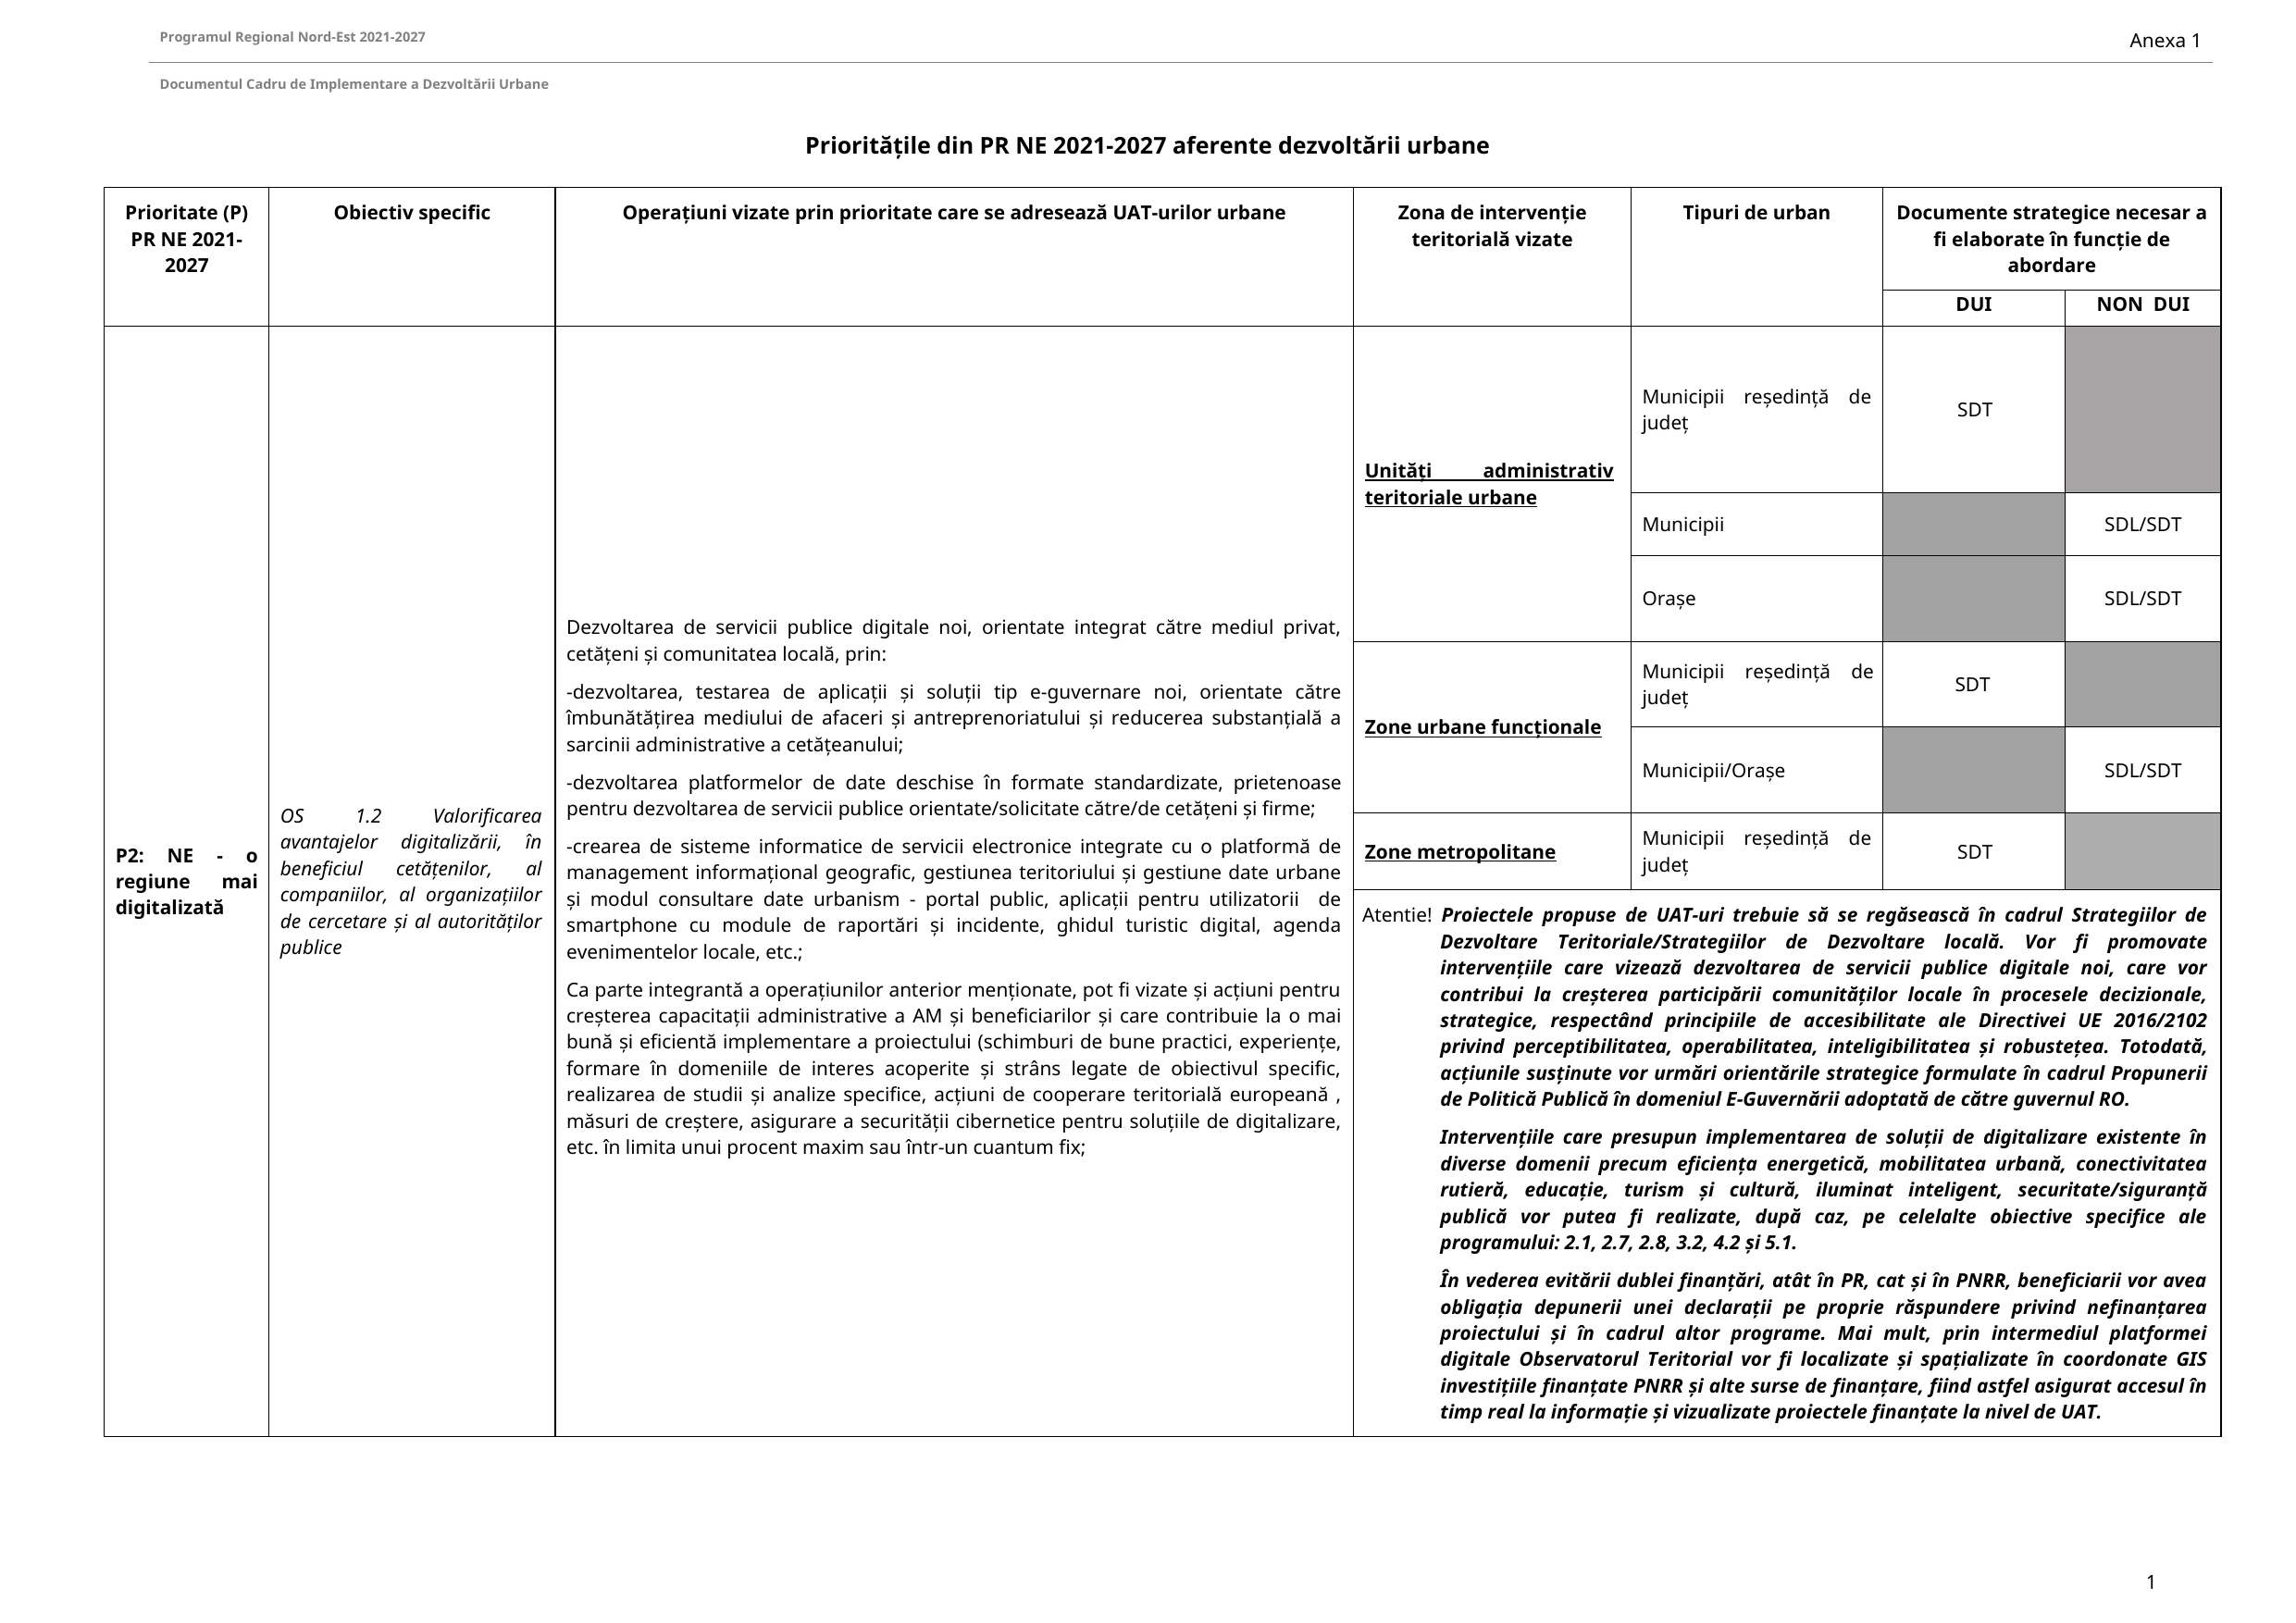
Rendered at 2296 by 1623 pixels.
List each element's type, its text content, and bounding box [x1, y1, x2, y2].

table_cell [2066, 327, 2220, 492]
table_cell Municipii reședință de județ [1632, 813, 1882, 889]
table_cell SDL/SDT [2066, 727, 2220, 812]
table_header Zona de intervenție teritorială vizate [1354, 188, 1631, 326]
table_cell NON DUI [2066, 291, 2220, 326]
table_cell [1883, 556, 2065, 641]
table_header Tipuri de urban [1632, 188, 1882, 326]
table_cell [1883, 727, 2065, 812]
table_cell Municipii/Orașe [1632, 727, 1882, 812]
table_cell Zone urbane funcționale [1354, 642, 1631, 812]
table_cell Orașe [1632, 556, 1882, 641]
table_cell P2: NE - o regiune mai digitalizată [105, 327, 268, 1436]
table_cell SDL/SDT [2066, 556, 2220, 641]
table_cell SDT [1883, 642, 2065, 726]
table_cell [2066, 642, 2220, 726]
table_cell Dezvoltarea de servicii publice digitale noi, orientate integrat către mediul privat, cetățeni și comunitatea locală, prin: -dezvoltarea, testarea de aplicații și soluții tip e-guvernare noi, orientate către îmbunătățirea mediului de afaceri și antreprenoriatului și reducerea substanțială a sarcinii administrative a cetățeanului; -dezvoltarea platformelor de date deschise în formate standardizate, prietenoase pentru dezvoltarea de servicii publice orientate/solicitate către/de cetățeni și firme; -crearea de sisteme informatice de servicii electronice integrate cu o platformă de management informațional geografic, gestiunea teritoriului și gestiune date urbane și modul consultare date urbanism - portal public, aplicații pentru utilizatorii de smartphone cu module de raportări și incidente, ghidul turistic digital, agenda evenimentelor locale, etc.; Ca parte integrantă a operațiunilor anterior menționate, pot fi vizate și acțiuni pentru creșterea capacitații administrative a AM și beneficiarilor și care contribuie la o mai bună și eficientă implementare a proiectului (schimburi de bune practici, experiențe, formare în domeniile de interes acoperite și strâns legate de obiectivul specific, realizarea de studii și analize specifice, acțiuni de cooperare teritorială europeană , măsuri de creștere, asigurare a securității cibernetice pentru soluțiile de digitalizare, etc. în limita unui procent maxim sau într-un cuantum fix; [556, 327, 1353, 1436]
table_cell Municipii reședință de județ [1632, 327, 1882, 492]
table_header Operațiuni vizate prin prioritate care se adresează UAT-urilor urbane [556, 188, 1353, 326]
table_cell SDL/SDT [2066, 493, 2220, 555]
table_cell SDT [1883, 813, 2065, 889]
table_header Obiectiv specific [269, 188, 554, 326]
table_cell DUI [1883, 291, 2065, 326]
table_cell Unități administrativ teritoriale urbane [1354, 327, 1631, 641]
table_cell Municipii [1632, 493, 1882, 555]
table_cell Atentie! Proiectele propuse de UAT-uri trebuie să se regăsească în cadrul Strategiilor de Dezvoltare Teritoriale/Strategiilor de Dezvoltare locală. Vor fi promovate intervențiile care vizează dezvoltarea de servicii publice digitale noi, care vor contribui la creșterea participării comunităților locale în procesele decizionale, strategice, respectând principiile de accesibilitate ale Directivei UE 2016/2102 privind perceptibilitatea, operabilitatea, inteligibilitatea și robustețea. Totodată, acțiunile susținute vor urmări orientările strategice formulate în cadrul Propunerii de Politică Publică în domeniul E-Guvernării adoptată de către guvernul RO. Intervențiile care presupun implementarea de soluții de digitalizare existente în diverse domenii precum eficiența energetică, mobilitatea urbană, conectivitatea rutieră, educație, turism și cultură, iluminat inteligent, securitate/siguranță publică vor putea fi realizate, după caz, pe celelalte obiective specifice ale programului: 2.1, 2.7, 2.8, 3.2, 4.2 și 5.1. În vederea evitării dublei finanțări, atât în PR, cat și în PNRR, beneficiarii vor avea obligația depunerii unei declarații pe proprie răspundere privind nefinanțarea proiectului și în cadrul altor programe. Mai mult, prin intermediul platformei digitale Observatorul Teritorial vor fi localizate și spațializate în coordonate GIS investițiile finanțate PNRR și alte surse de finanțare, fiind astfel asigurat accesul în timp real la informație și vizualizate proiectele finanțate la nivel de UAT. [1354, 890, 2220, 1436]
table_cell [2066, 813, 2220, 889]
table_cell [1883, 493, 2065, 555]
table_header Prioritate (P) PR NE 2021-2027 [105, 188, 268, 326]
table_cell Zone metropolitane [1354, 813, 1631, 889]
table_header Documente strategice necesar a fi elaborate în funcție de abordare [1883, 188, 2220, 290]
table_cell SDT [1883, 327, 2065, 492]
table_cell OS 1.2 Valorificarea avantajelor digitalizării, în beneficiul cetățenilor, al companiilor, al organizațiilor de cercetare și al autorităților publice [269, 327, 554, 1436]
table_cell Municipii reședință de județ [1632, 642, 1882, 726]
